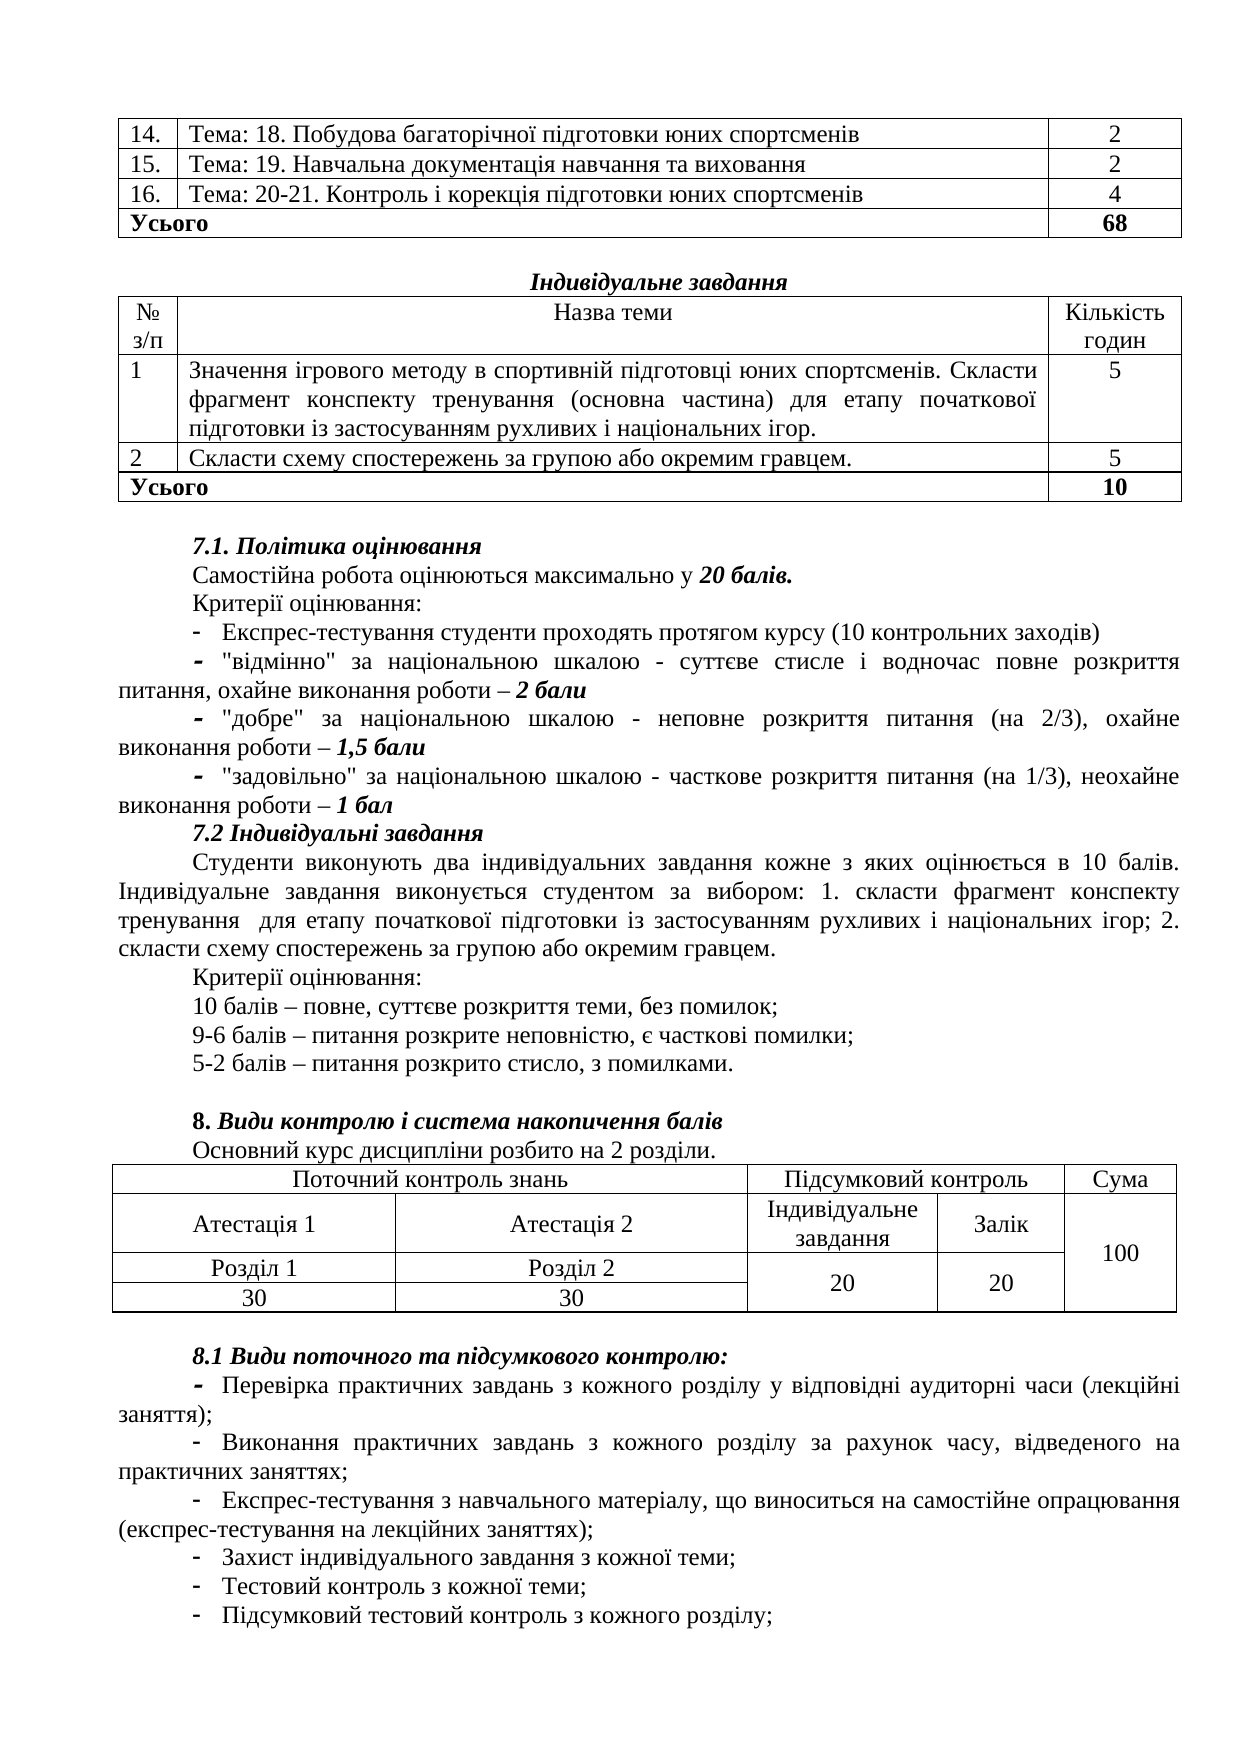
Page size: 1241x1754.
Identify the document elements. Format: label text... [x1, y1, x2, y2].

table_header № з/п [119, 297, 177, 354]
table_cell Розділ 2 [396, 1253, 747, 1282]
text 8.1 Види поточного та підсумкового контролю: [118, 1341, 1181, 1370]
table_cell Скласти схему спостережень за групою або окремим гравцем. [178, 443, 1048, 471]
text 10 балів – повне, суттєве розкриття теми, без помилок; [118, 991, 1181, 1020]
table_header Поточний контроль знань [113, 1165, 747, 1193]
table_cell 68 [1049, 209, 1181, 237]
text 5-2 балів – питання розкрито стисло, з помилками. [118, 1048, 1181, 1077]
table_cell 5 [1049, 355, 1181, 442]
list Експрес-тестування студенти проходять протягом курсу (10 контрольних заходів) [118, 617, 1181, 646]
table_cell 20 [938, 1253, 1064, 1311]
list "відмінно" за національною шкалою - суттєве стисле і водночас повне розкриття питання, охайне виконання роботи – 2 бали [118, 646, 1181, 703]
text 7.1. Політика оцінювання [118, 531, 1181, 560]
table_cell [119, 179, 177, 207]
table_header Кількість годин [1049, 297, 1181, 354]
table_cell Розділ 1 [113, 1253, 395, 1282]
table_cell 5 [1049, 443, 1181, 471]
table_cell 4 [1049, 179, 1181, 207]
list "добре" за національною шкалою - неповне розкриття питання (на 2/3), охайне виконання роботи – 1,5 бали [118, 703, 1181, 761]
table_header Назва теми [178, 297, 1048, 354]
table_cell Тема: 18. Побудова багаторічної підготовки юних спортсменів [178, 119, 1048, 148]
table_cell Залік [938, 1194, 1064, 1252]
table_cell 30 [113, 1283, 395, 1311]
table_cell 1 [119, 355, 177, 442]
text Основний курс дисципліни розбито на 2 розділи. [118, 1135, 1181, 1163]
table_cell Значення ігрового методу в спортивній підготовці юних спортсменів. Скласти фрагмент конспекту тренування (основна частина) для етапу початкової підготовки із застосуванням рухливих і національних ігор. [178, 355, 1048, 442]
table_cell Усього [119, 473, 1048, 501]
table_header Сума [1065, 1165, 1176, 1193]
table_cell 30 [396, 1283, 747, 1311]
text 8. Види контролю і система накопичення балів [118, 1106, 1181, 1135]
table_cell Тема: 20-21. Контроль і корекція підготовки юних спортсменів [178, 179, 1048, 207]
table_header Підсумковий контроль [748, 1165, 1064, 1193]
list Перевірка практичних завдань з кожного розділу у відповідні аудиторні часи (лекційні заняття); [118, 1370, 1181, 1427]
list Підсумковий тестовий контроль з кожного розділу; [118, 1600, 1181, 1629]
text 7.2 Індивідуальні завдання [118, 818, 1181, 847]
table_cell Тема: 19. Навчальна документація навчання та виховання [178, 149, 1048, 178]
text Критерії оцінювання: [118, 588, 1181, 617]
table_cell 2 [1049, 149, 1181, 178]
text Індивідуальне завдання [133, 267, 1181, 296]
table_cell 20 [748, 1253, 937, 1311]
list Тестовий контроль з кожної теми; [118, 1571, 1181, 1600]
table_cell 100 [1065, 1194, 1176, 1311]
table_cell 2 [1049, 119, 1181, 148]
table_cell [119, 119, 177, 148]
text Критерії оцінювання: [118, 962, 1181, 991]
list "задовільно" за національною шкалою - часткове розкриття питання (на 1/3), неохайне виконання роботи – 1 бал [118, 761, 1181, 818]
text 9-6 балів – питання розкрите неповністю, є часткові помилки; [118, 1020, 1181, 1048]
table_cell 2 [119, 443, 177, 471]
table_cell Атестація 2 [396, 1194, 747, 1252]
table_cell 10 [1049, 473, 1181, 501]
list Виконання практичних завдань з кожного розділу за рахунок часу, відведеного на практичних заняттях; [118, 1427, 1181, 1485]
text Студенти виконують два індивідуальних завдання кожне з яких оцінюється в 10 балів. Індивідуальне завдання виконується студентом за вибором: 1. скласти фрагмент конспекту тренування для етапу початкової підготовки із застосуванням рухливих і національних ігор; 2. скласти схему спостережень за групою або окремим гравцем. [118, 847, 1181, 962]
text Самостійна робота оцінюються максимально у 20 балів. [118, 560, 1181, 588]
table_cell Індивідуальне завдання [748, 1194, 937, 1252]
table_cell Атестація 1 [113, 1194, 395, 1252]
table_cell Усього [119, 209, 1048, 237]
list Експрес-тестування з навчального матеріалу, що виноситься на самостійне опрацювання (експрес-тестування на лекційних заняттях); [118, 1485, 1181, 1542]
list Захист індивідуального завдання з кожної теми; [118, 1542, 1181, 1571]
table_cell [119, 149, 177, 178]
